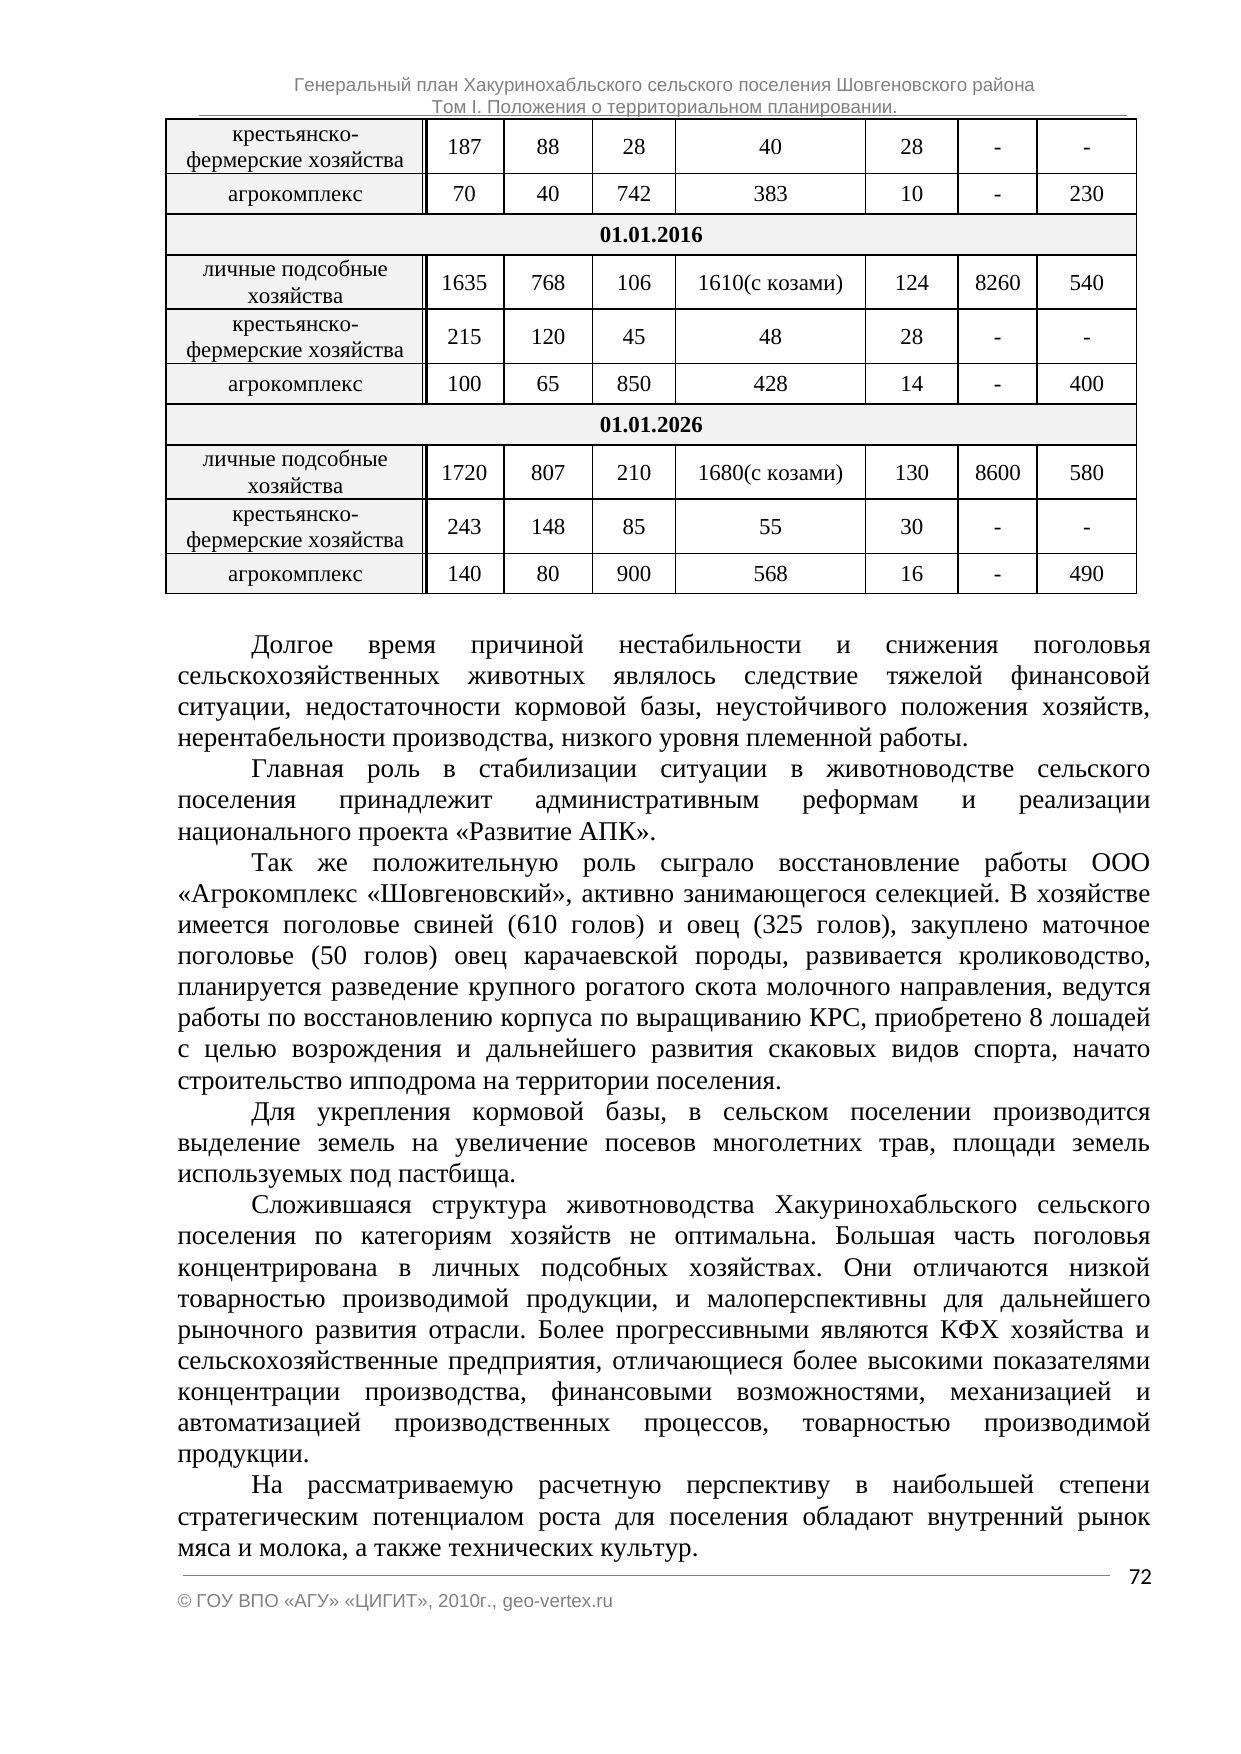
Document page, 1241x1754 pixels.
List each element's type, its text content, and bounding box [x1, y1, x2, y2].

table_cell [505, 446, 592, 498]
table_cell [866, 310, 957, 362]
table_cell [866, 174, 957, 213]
text Сложившаяся структура животноводства Хакуринохабльского сельского поселения по категориям хозяйств не оптимальна. Большая часть поголовья концентрирована в личных подсобных хозяйствах. Они отличаются низкой товарностью производимой продукции, и малоперспективны для дальнейшего рыночного развития отрасли. Более прогрессивными являются КФХ хозяйства и сельскохозяйственные предприятия, отличающиеся более высокими показателями концентрации производства, финансовыми возможностями, механизацией и автоматизацией производственных процессов, товарностью производимой продукции. [177, 1188, 1152, 1469]
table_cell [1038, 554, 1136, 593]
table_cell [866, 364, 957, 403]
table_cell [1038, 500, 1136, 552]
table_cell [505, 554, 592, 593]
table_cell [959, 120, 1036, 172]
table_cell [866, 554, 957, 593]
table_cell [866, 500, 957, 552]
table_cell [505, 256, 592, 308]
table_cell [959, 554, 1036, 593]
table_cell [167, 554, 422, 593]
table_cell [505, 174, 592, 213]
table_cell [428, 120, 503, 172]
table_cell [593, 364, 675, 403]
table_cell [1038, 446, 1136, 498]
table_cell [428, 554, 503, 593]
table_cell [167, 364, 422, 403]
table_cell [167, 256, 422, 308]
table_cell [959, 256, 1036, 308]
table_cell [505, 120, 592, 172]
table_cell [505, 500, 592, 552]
text Долгое время причиной нестабильности и снижения поголовья сельскохозяйственных животных являлось следствие тяжелой финансовой ситуации, недостаточности кормовой базы, неустойчивого положения хозяйств, нерентабельности производства, низкого уровня племенной работы. [177, 628, 1152, 752]
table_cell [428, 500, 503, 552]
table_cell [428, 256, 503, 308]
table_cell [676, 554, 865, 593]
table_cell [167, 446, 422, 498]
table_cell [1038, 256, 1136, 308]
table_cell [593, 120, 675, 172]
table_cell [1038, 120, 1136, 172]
text Главная роль в стабилизации ситуации в животноводстве сельского поселения принадлежит административным реформам и реализации национального проекта «Развитие АПК». [177, 752, 1152, 846]
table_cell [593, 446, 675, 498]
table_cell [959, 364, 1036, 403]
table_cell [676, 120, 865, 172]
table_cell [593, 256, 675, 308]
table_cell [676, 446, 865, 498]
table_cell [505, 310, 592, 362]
text Для укрепления кормовой базы, в сельском поселении производится выделение земель на увеличение посевов многолетних трав, площади земель используемых под пастбища. [177, 1095, 1152, 1188]
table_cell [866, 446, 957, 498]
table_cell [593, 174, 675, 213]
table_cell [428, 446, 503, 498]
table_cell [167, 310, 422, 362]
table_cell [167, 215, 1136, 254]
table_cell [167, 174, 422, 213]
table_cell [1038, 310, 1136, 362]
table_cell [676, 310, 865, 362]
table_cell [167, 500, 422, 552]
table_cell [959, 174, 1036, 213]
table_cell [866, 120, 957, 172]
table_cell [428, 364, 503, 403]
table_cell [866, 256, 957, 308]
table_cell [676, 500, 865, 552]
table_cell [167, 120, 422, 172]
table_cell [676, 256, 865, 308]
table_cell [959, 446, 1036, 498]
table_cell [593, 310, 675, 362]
text На рассматриваемую расчетную перспективу в наибольшей степени стратегическим потенциалом роста для поселения обладают внутренний рынок мяса и молока, а также технических культур. [177, 1469, 1152, 1562]
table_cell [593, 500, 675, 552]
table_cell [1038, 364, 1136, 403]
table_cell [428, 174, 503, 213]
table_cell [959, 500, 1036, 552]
text Так же положительную роль сыграло восстановление работы ООО «Агрокомплекс «Шовгеновский», активно занимающегося селекцией. В хозяйстве имеется поголовье свиней (610 голов) и овец (325 голов), закуплено маточное поголовье (50 голов) овец карачаевской породы, развивается кролиководство, планируется разведение крупного рогатого скота молочного направления, ведутся работы по восстановлению корпуса по выращиванию КРС, приобретено 8 лошадей с целью возрождения и дальнейшего развития скаковых видов спорта, начато строительство ипподрома на территории поселения. [177, 846, 1152, 1095]
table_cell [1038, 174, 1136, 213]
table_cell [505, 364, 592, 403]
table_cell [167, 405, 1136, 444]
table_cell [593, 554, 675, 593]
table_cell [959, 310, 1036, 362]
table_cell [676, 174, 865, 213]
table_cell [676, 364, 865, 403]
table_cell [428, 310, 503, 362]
